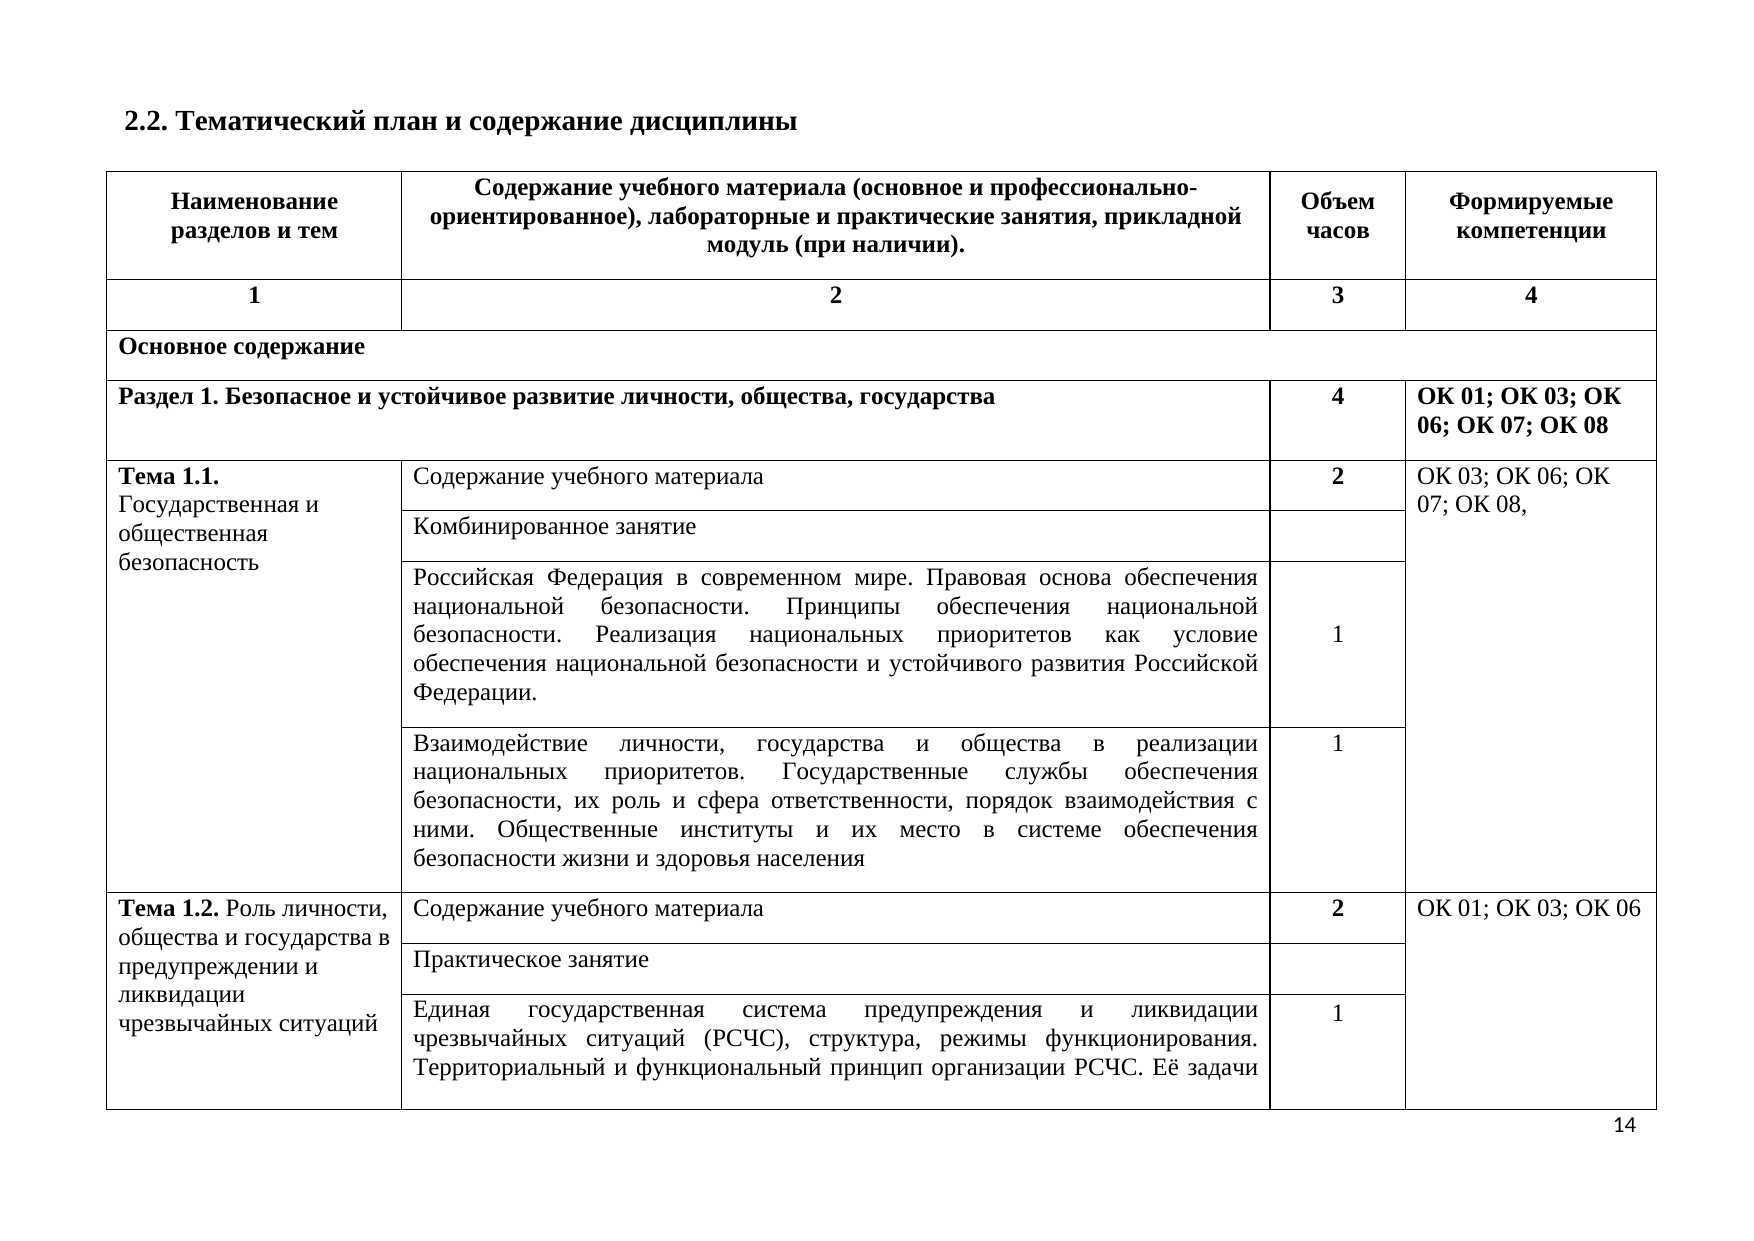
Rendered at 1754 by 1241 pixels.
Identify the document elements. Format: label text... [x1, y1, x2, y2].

table_header Формируемые компетенции [1406, 172, 1656, 279]
table_header Содержание учебного материала (основное и профессионально-ориентированное), лабораторные и практические занятия, прикладной модуль (при наличии). [402, 172, 1269, 279]
table_cell Раздел 1. Безопасное и устойчивое развитие личности, общества, государства [107, 381, 1269, 460]
table_header Объем часов [1271, 172, 1405, 279]
table_cell 1 [1271, 995, 1405, 1109]
table_cell Комбинированное занятие [402, 511, 1269, 561]
table_cell Основное содержание [107, 331, 1656, 380]
table_cell [1271, 511, 1405, 561]
table_cell Взаимодействие личности, государства и общества в реализации национальных приоритетов. Государственные службы обеспечения безопасности, их роль и сфера ответственности, порядок взаимодействия с ними. Общественные институты и их место в системе обеспечения безопасности жизни и здоровья населения [402, 728, 1269, 892]
table_cell [1271, 944, 1405, 993]
table_cell 4 [1406, 280, 1656, 330]
table_header Наименование разделов и тем [107, 172, 401, 279]
table_cell Тема 1.1. Государственная и общественная безопасность [107, 461, 401, 892]
table_cell Практическое занятие [402, 944, 1269, 993]
table_cell 2 [402, 280, 1269, 330]
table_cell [402, 995, 1269, 1109]
table_cell Содержание учебного материала [402, 461, 1269, 510]
table_cell ОК 01; ОК 03; ОК 06; ОК 07; ОК 08 [1406, 381, 1656, 460]
table_cell Содержание учебного материала [402, 893, 1269, 943]
table_cell 3 [1271, 280, 1405, 330]
table_cell ОК 03; ОК 06; ОК 07; ОК 08, [1406, 461, 1656, 892]
table_cell 2 [1271, 461, 1405, 510]
table_cell Тема 1.2. Роль личности, общества и государства в предупреждении и ликвидации чрезвычайных ситуаций [107, 893, 401, 1109]
table_cell 1 [1271, 562, 1405, 727]
table_cell Российская Федерация в современном мире. Правовая основа обеспечения национальной безопасности. Принципы обеспечения национальной безопасности. Реализация национальных приоритетов как условие обеспечения национальной безопасности и устойчивого развития Российской Федерации. [402, 562, 1269, 727]
table_cell 4 [1271, 381, 1405, 460]
table_cell 2 [1271, 893, 1405, 943]
subtitle 2.2. Тематический план и содержание дисциплины [124, 103, 1630, 137]
table_cell 1 [107, 280, 401, 330]
table_cell 1 [1271, 728, 1405, 892]
table_cell ОК 01; ОК 03; ОК 06 [1406, 893, 1656, 1109]
